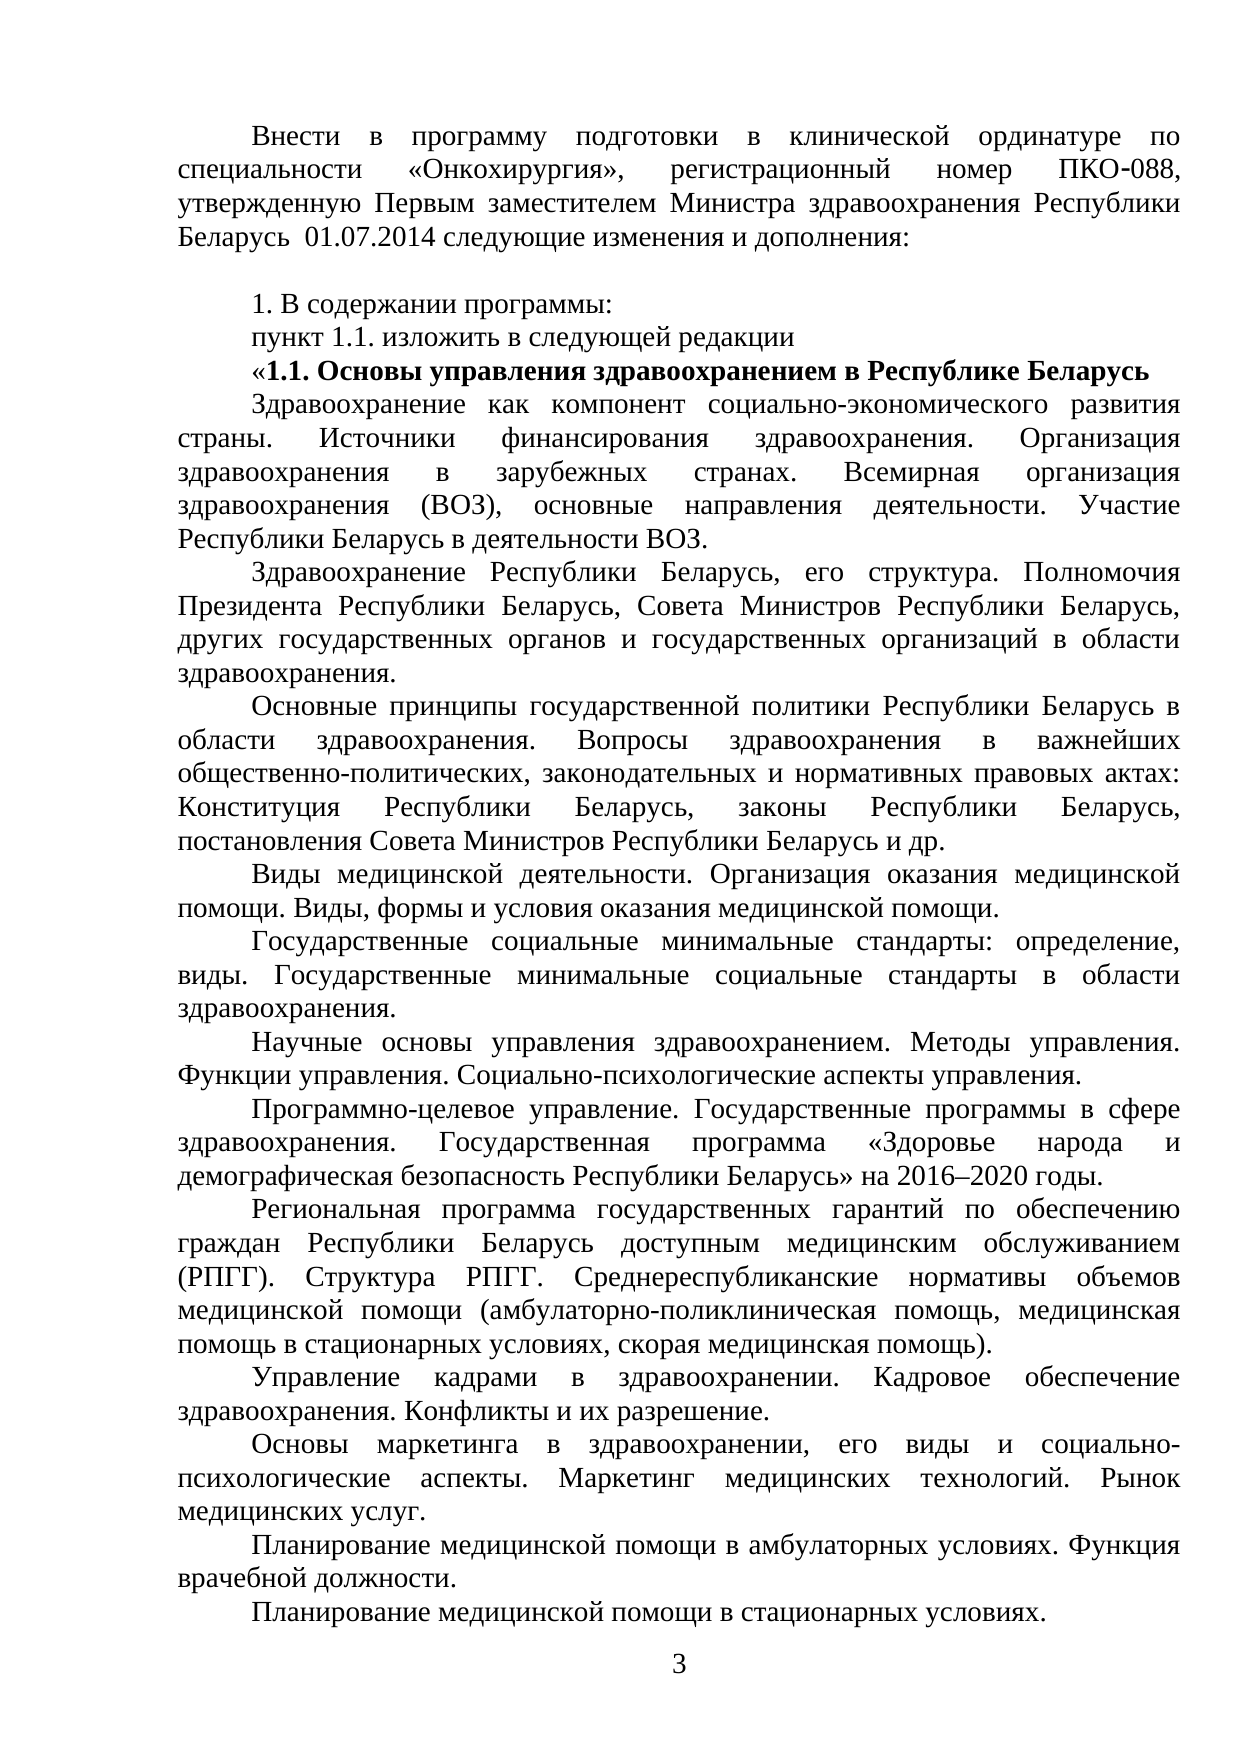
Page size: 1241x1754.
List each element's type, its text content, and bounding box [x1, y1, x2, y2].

text Государственные социальные минимальные стандарты: определение, виды. Государственные минимальные социальные стандарты в области здравоохранения. [177, 923, 1181, 1024]
text Основы маркетинга в здравоохранении, его виды и социально-психологические аспекты. Маркетинг медицинских технологий. Рынок медицинских услуг. [177, 1426, 1181, 1527]
text Основные принципы государственной политики Республики Беларусь в области здравоохранения. Вопросы здравоохранения в важнейших общественно-политических, законодательных и нормативных правовых актах: Конституция Республики Беларусь, законы Республики Беларусь, постановления Совета Министров Республики Беларусь и др. [177, 688, 1181, 856]
text Планирование медицинской помощи в амбулаторных условиях. Функция врачебной должности. [177, 1527, 1181, 1594]
text Виды медицинской деятельности. Организация оказания медицинской помощи. Виды, формы и условия оказания медицинской помощи. [177, 856, 1181, 923]
text Здравоохранение как компонент социально-экономического развития страны. Источники финансирования здравоохранения. Организация здравоохранения в зарубежных странах. Всемирная организация здравоохранения (ВОЗ), основные направления деятельности. Участие Республики Беларусь в деятельности ВОЗ. [177, 387, 1181, 554]
text Управление кадрами в здравоохранении. Кадровое обеспечение здравоохранения. Конфликты и их разрешение. [177, 1359, 1181, 1426]
text Планирование медицинской помощи в стационарных условиях. [177, 1594, 1181, 1628]
text Региональная программа государственных гарантий по обеспечению граждан Республики Беларусь доступным медицинским обслуживанием (РПГГ). Структура РПГГ. Среднереспубликанские нормативы объемов медицинской помощи (амбулаторно-поликлиническая помощь, медицинская помощь в стационарных условиях, скорая медицинская помощь). [177, 1192, 1181, 1359]
text «1.1. Основы управления здравоохранением в Республике Беларусь [177, 353, 1181, 387]
text Программно-целевое управление. Государственные программы в сфере здравоохранения. Государственная программа «Здоровье народа и демографическая безопасность Республики Беларусь» на 2016–2020 годы. [177, 1091, 1181, 1192]
text 1. В содержании программы: [177, 286, 1181, 319]
text Научные основы управления здравоохранением. Методы управления. Функции управления. Социально-психологические аспекты управления. [177, 1024, 1181, 1091]
text Внести в программу подготовки в клинической ординатуре по специальности «Онкохирургия», регистрационный номер ПКО088, утвержденную Первым заместителем Министра здравоохранения Республики Беларусь 01.07.2014 следующие изменения и дополнения: [177, 118, 1181, 252]
text пункт 1.1. изложить в следующей редакции [177, 319, 1181, 353]
text Здравоохранение Республики Беларусь, его структура. Полномочия Президента Республики Беларусь, Совета Министров Республики Беларусь, других государственных органов и государственных организаций в области здравоохранения. [177, 554, 1181, 688]
